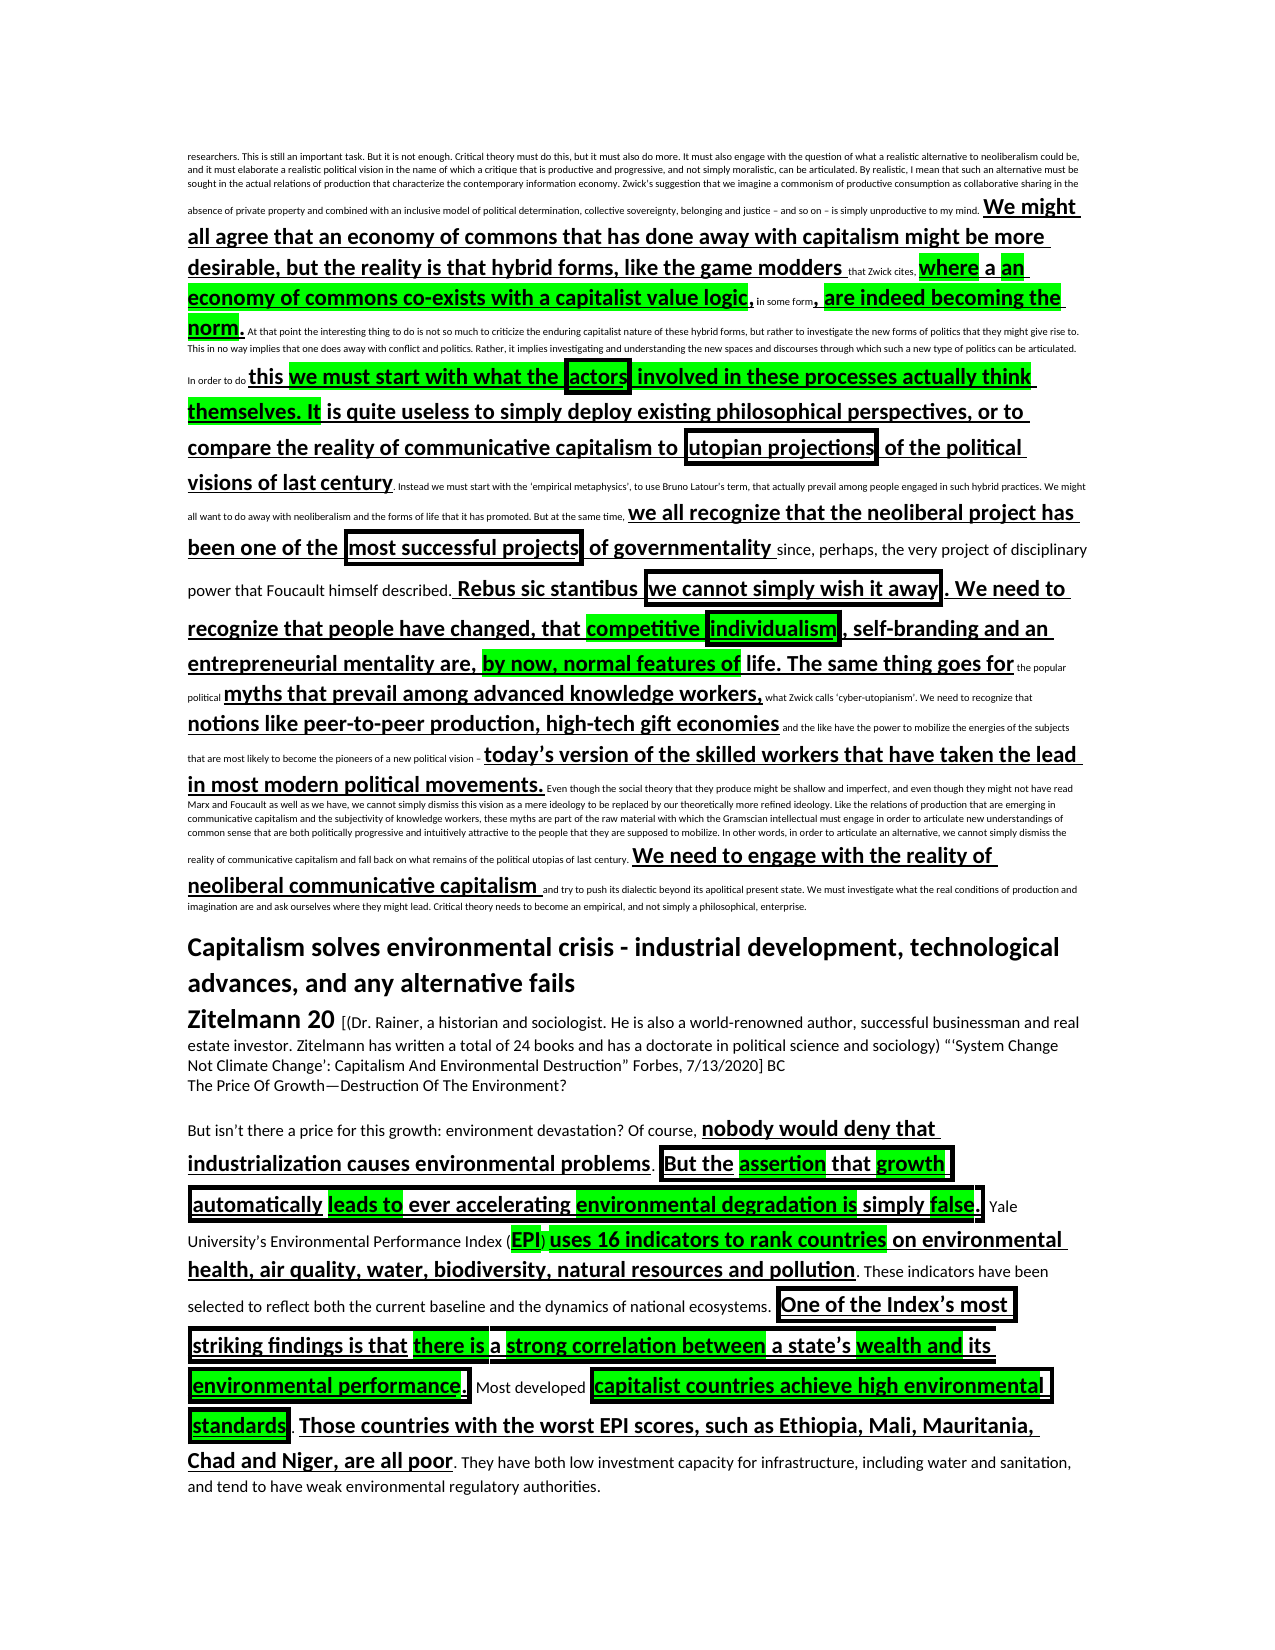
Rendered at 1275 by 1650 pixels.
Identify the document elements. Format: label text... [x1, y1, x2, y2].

text Zitelmann 20 [(Dr. Rainer, a historian and sociologist. He is also a world-renowned author, successful businessman and real estate investor. Zitelmann has written a total of 24 books and has a doctorate in political science and sociology) “‘System Change Not Climate Change’: Capitalism And Environmental Destruction” Forbes, 7/13/2020] BC [187, 1002, 1087, 1075]
subtitle Capitalism solves environmental crisis - industrial development, technological advances, and any alternative fails [187, 931, 1087, 999]
text But isn’t there a price for this growth: environment devastation? Of course, nobody would deny that industrialization causes environmental problems. But the assertion that growth automatically leads to ever accelerating environmental degradation is simply false. Yale University’s Environmental Performance Index (EPI) uses 16 indicators to rank countries on environmental health, air quality, water, biodiversity, natural resources and pollution. These indicators have been selected to reflect both the current baseline and the dynamics of national ecosystems. One of the Index’s most striking findings is that there is a strong correlation between a state’s wealth and its environmental performance. Most developed capitalist countries achieve high environmental standards. Those countries with the worst EPI scores, such as Ethiopia, Mali, Mauritania, Chad and Niger, are all poor. They have both low investment capacity for infrastructure, including water and sanitation, and tend to have weak environmental regulatory authorities. [187, 1114, 1087, 1496]
text The Price Of Growth—Destruction Of The Environment? [187, 1075, 1087, 1096]
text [187, 150, 1087, 913]
